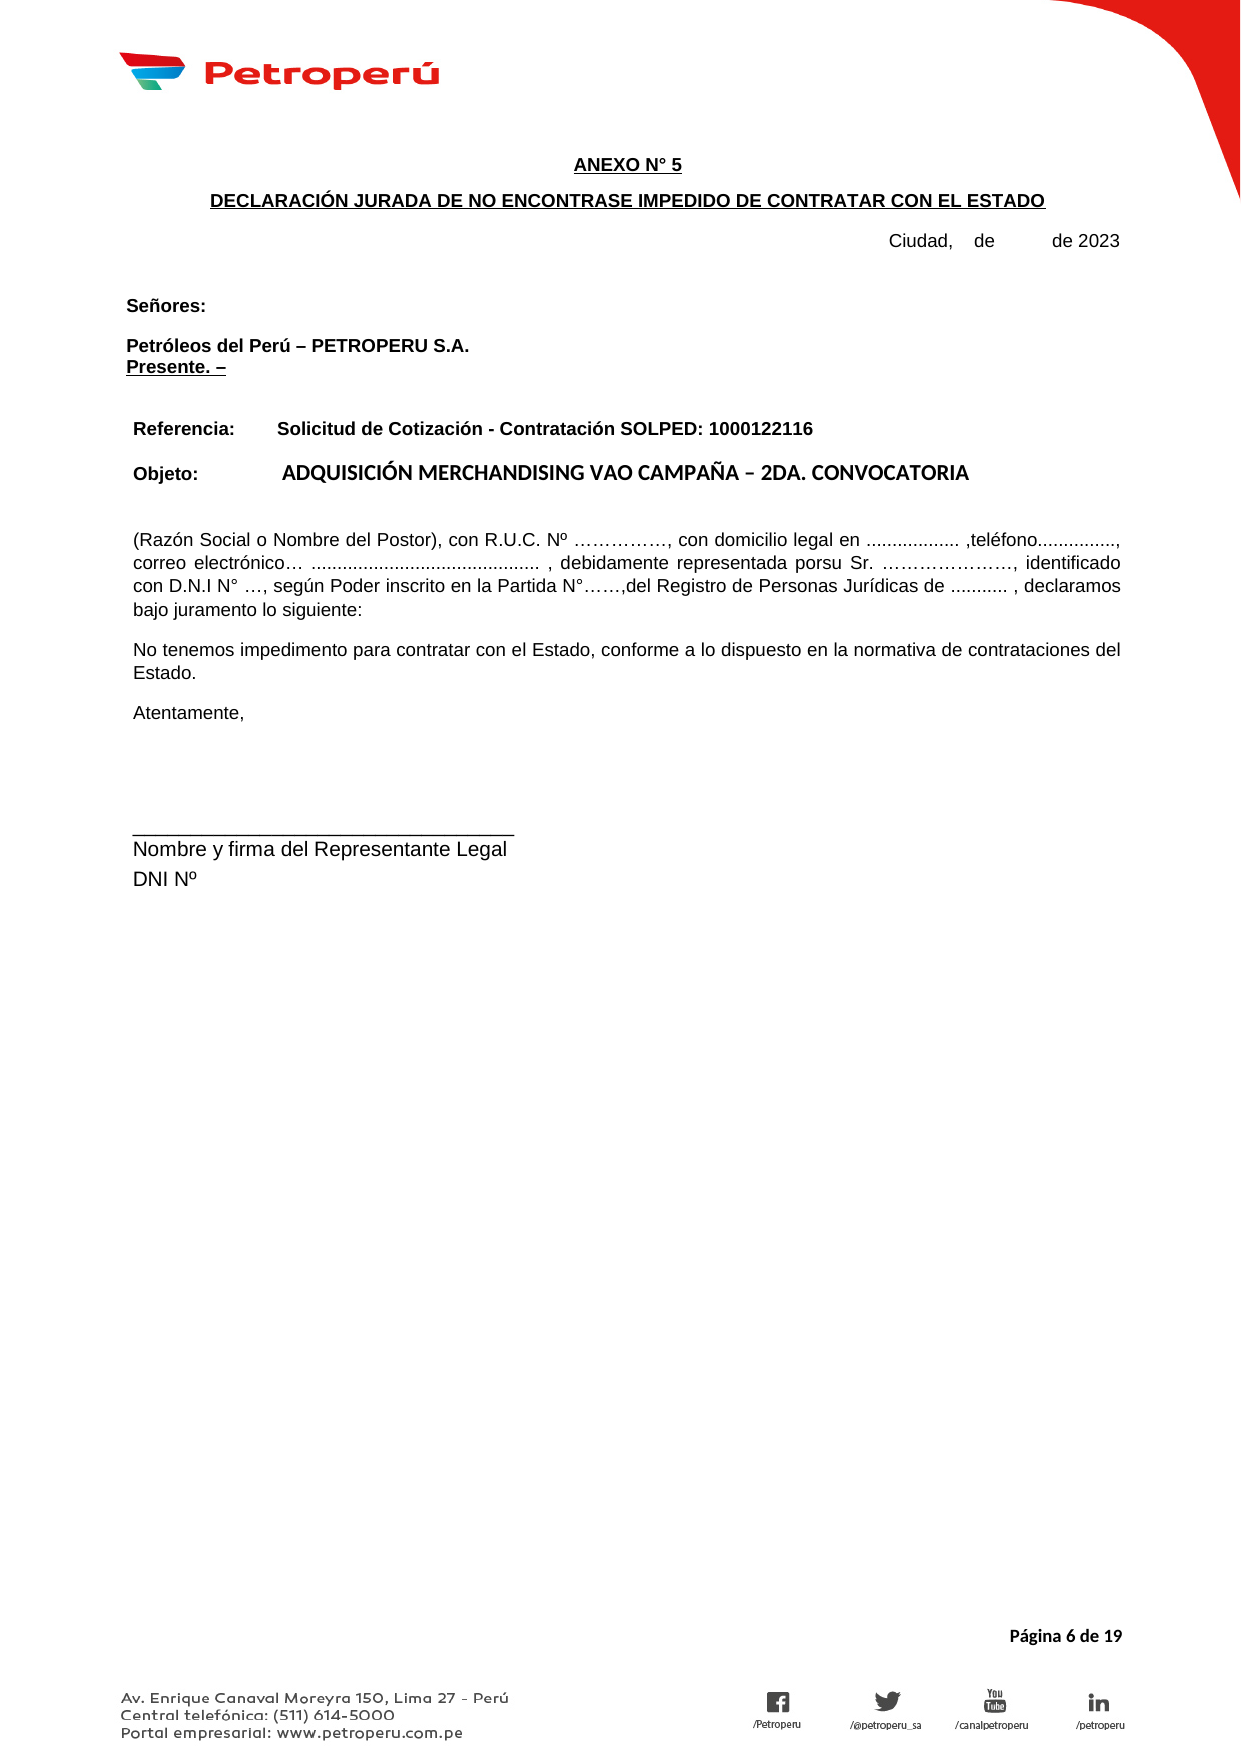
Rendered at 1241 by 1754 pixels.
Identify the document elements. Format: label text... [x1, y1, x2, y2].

text Objeto: ADQUISICIÓN MERCHANDISING VAO CAMPAÑA – 2DA. CONVOCATORIA [133, 458, 1122, 486]
text Presente. – [126, 356, 1120, 378]
text Petróleos del Perú – PETROPERU S.A. [126, 335, 1120, 356]
picture [2, 1680, 1241, 1754]
text Referencia: Solicitud de Cotización - Contratación SOLPED: 1000122116 [133, 418, 1122, 439]
text (Razón Social o Nombre del Postor), con R.U.C. Nº ……………, con domicilio legal en .................. ,teléfono..............., correo electrónico… ............................................ , debidamente representada porsu Sr. …………………, identificado con D.N.I N° …, según Poder inscrito en la Partida N°……,del Registro de Personas Jurídicas de ........... , declaramos bajo juramento lo siguiente: [133, 529, 1122, 620]
text No tenemos impedimento para contratar con el Estado, conforme a lo dispuesto en la normativa de contrataciones del Estado. [133, 638, 1122, 683]
text ANEXO N° 5 [133, 154, 1122, 176]
text DECLARACIÓN JURADA DE NO ENCONTRASE IMPEDIDO DE CONTRATAR CON EL ESTADO [133, 190, 1122, 211]
text Ciudad, de de 2023 [724, 229, 1120, 251]
picture [1, 0, 1241, 209]
text Señores: [126, 295, 1120, 316]
text Atentamente, [133, 701, 1122, 723]
